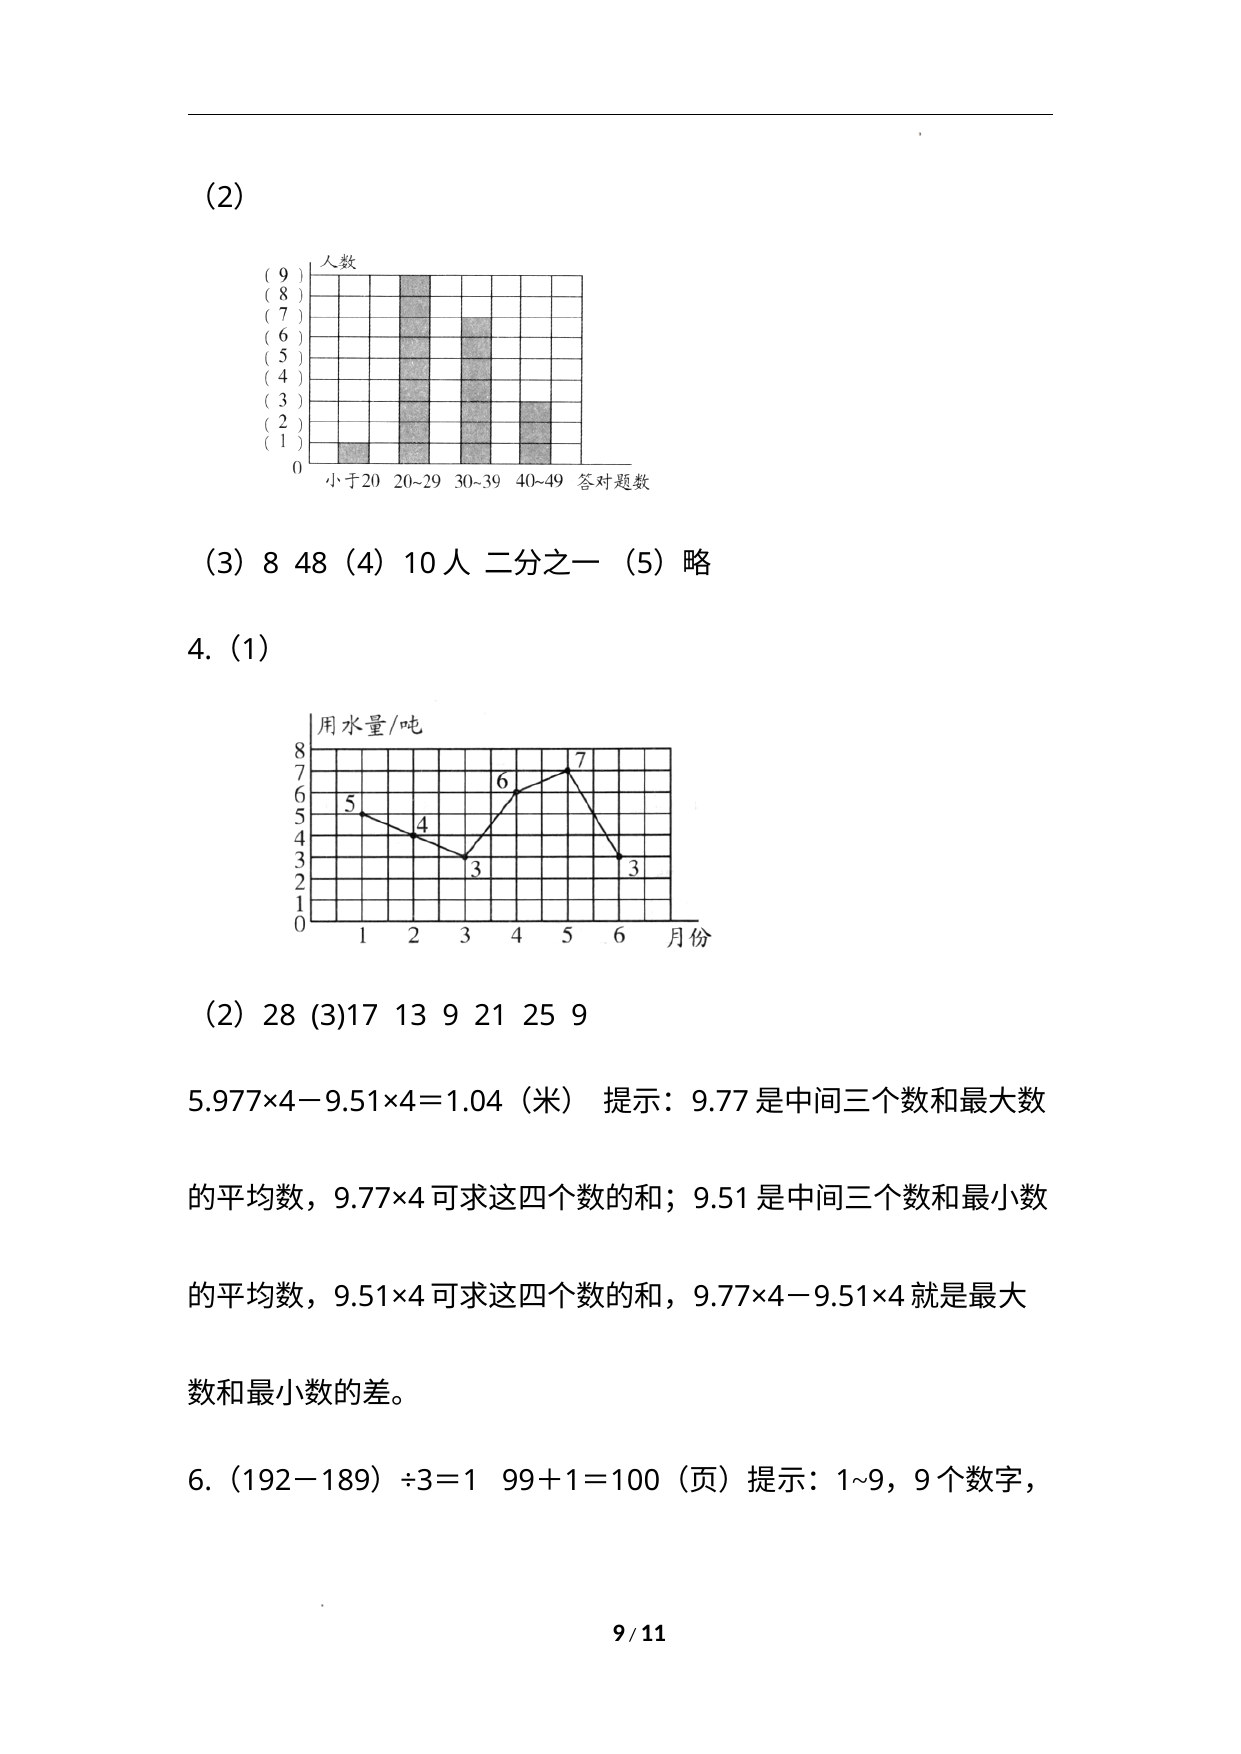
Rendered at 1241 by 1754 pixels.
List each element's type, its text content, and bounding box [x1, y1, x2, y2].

picture [248, 248, 650, 504]
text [187, 1445, 1053, 1510]
text 4.（1） [187, 614, 1053, 679]
text 5.977×4－9.51×4＝1.04（米） 提示：9.77是中间三个数和最大数的平均数，9.77×4可求这四个数的和；9.51是中间三个数和最小数的平均数，9.51×4可求这四个数的和，9.77×4－9.51×4就是最大数和最小数的差。 [187, 1066, 1053, 1424]
picture [293, 700, 720, 957]
text （3）8 48（4）10人 二分之一 （5）略 [187, 528, 1053, 593]
text （2） [187, 162, 1053, 227]
text （2）28 (3)17 13 9 21 25 9 [187, 980, 1053, 1045]
